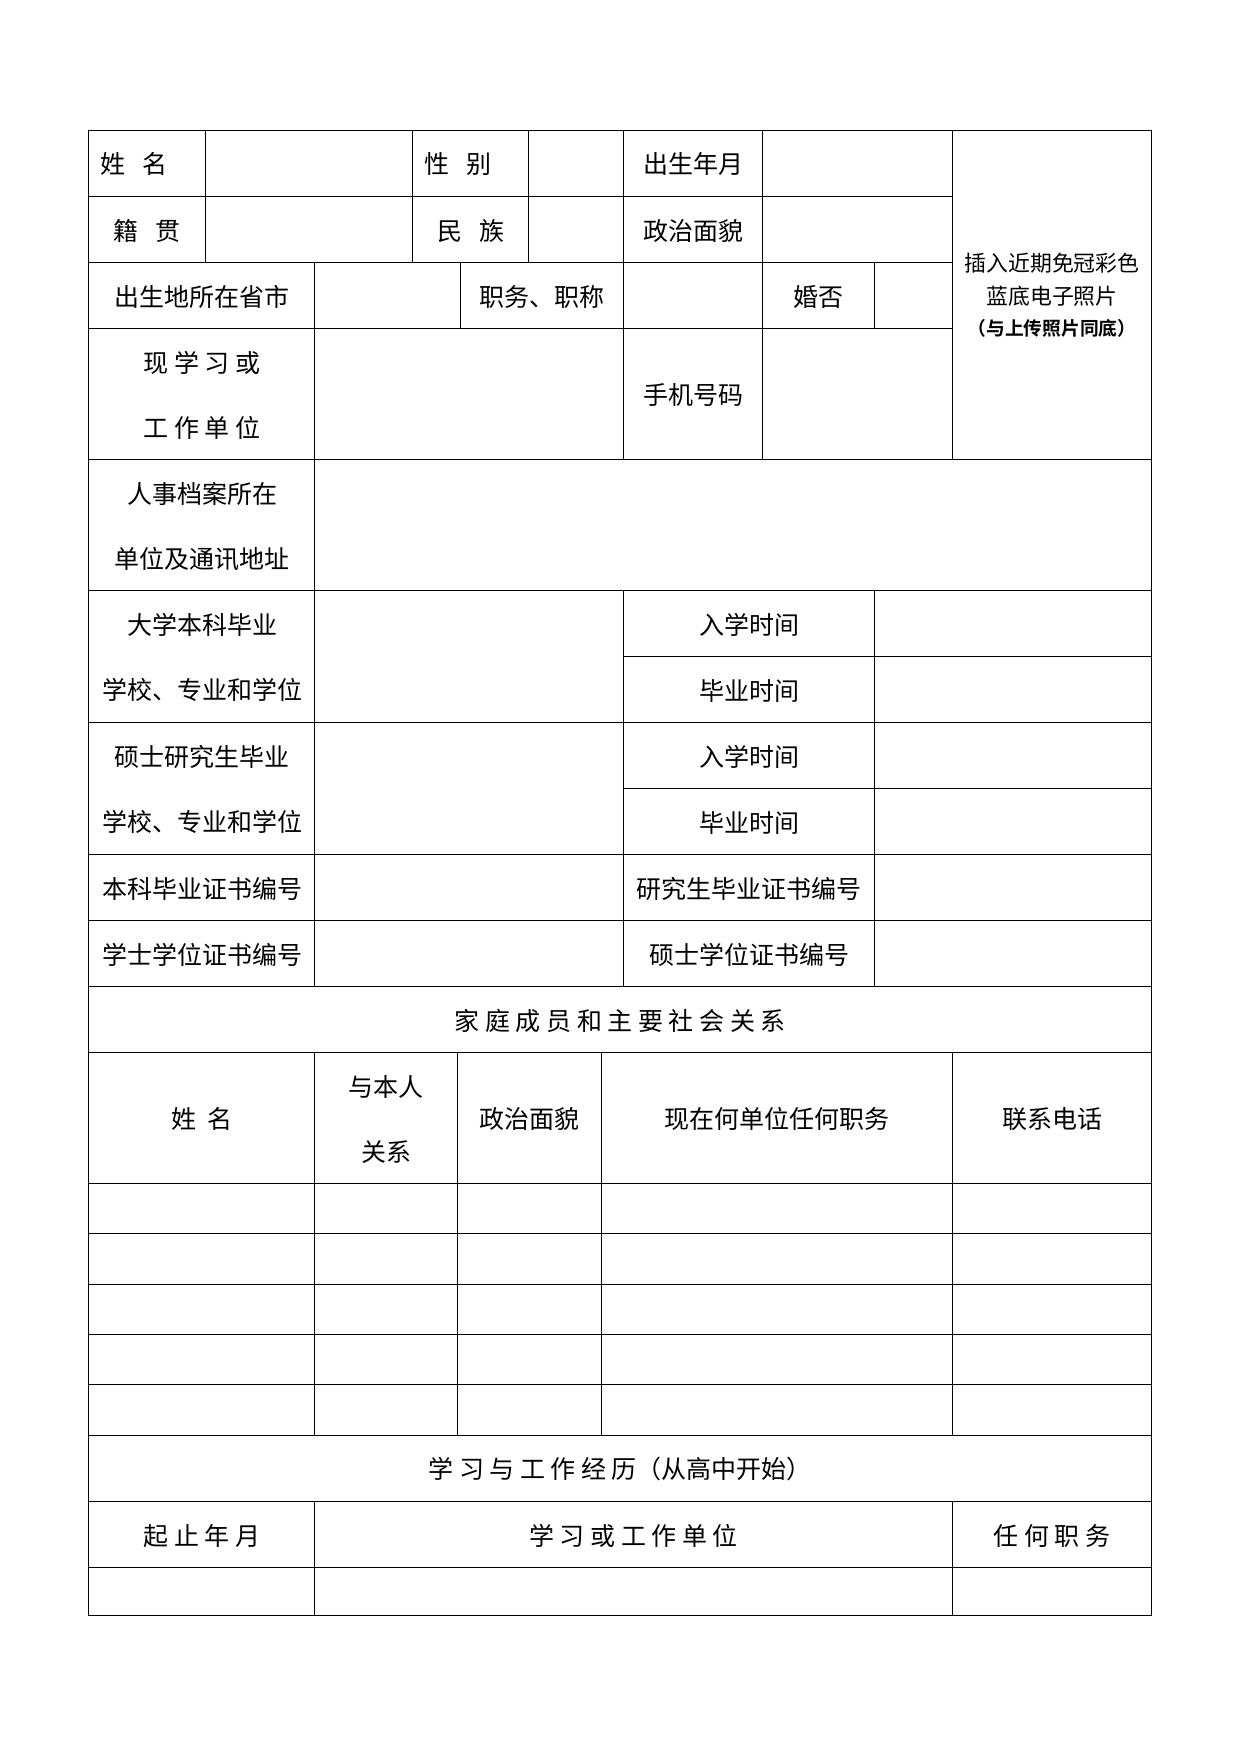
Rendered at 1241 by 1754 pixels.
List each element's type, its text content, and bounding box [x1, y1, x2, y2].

table_cell 学 习 或 工 作 单 位 [315, 1502, 952, 1567]
table_cell [763, 197, 952, 262]
table_cell 手机号码 [624, 329, 762, 459]
table_cell [206, 197, 412, 262]
table_cell 硕士学位证书编号 [624, 921, 874, 986]
table_header 出生年月 [624, 131, 762, 196]
table_cell [953, 1184, 1151, 1233]
table_header [529, 131, 623, 196]
table_cell [315, 1184, 457, 1233]
table_cell 学士学位证书编号 [89, 921, 314, 986]
table_cell [315, 460, 1151, 590]
table_cell [89, 1335, 314, 1384]
table_cell 民 族 [413, 197, 528, 262]
table_cell 婚否 [763, 263, 874, 328]
table_cell [89, 1568, 314, 1615]
table_cell [875, 657, 1151, 722]
table_cell [953, 1285, 1151, 1334]
table_header 性 别 [413, 131, 528, 196]
table_cell 与本人 关系 [315, 1053, 457, 1183]
table_cell [875, 921, 1151, 986]
table_cell [315, 723, 623, 854]
table_cell [315, 263, 460, 328]
table_cell [315, 1385, 457, 1434]
table_cell 入学时间 [624, 591, 874, 656]
table_cell [602, 1184, 952, 1233]
table_cell [875, 263, 952, 328]
table_cell [89, 1285, 314, 1334]
table_cell [89, 1184, 314, 1233]
table_cell [529, 197, 623, 262]
table_cell 现在何单位任何职务 [602, 1053, 952, 1183]
table_header 姓 名 [89, 131, 205, 196]
table_cell [875, 789, 1151, 854]
table_cell [458, 1285, 601, 1334]
table_cell 职务、职称 [461, 263, 623, 328]
table_cell 毕业时间 [624, 789, 874, 854]
table_cell [315, 855, 623, 920]
table_cell 政治面貌 [458, 1053, 601, 1183]
table_cell [458, 1385, 601, 1434]
table_cell 人事档案所在 单位及通讯地址 [89, 460, 314, 590]
table_cell [602, 1335, 952, 1384]
table_cell [89, 1234, 314, 1284]
table_cell [458, 1234, 601, 1284]
table_cell 任 何 职 务 [953, 1502, 1151, 1567]
table_header [763, 131, 952, 196]
table_cell [315, 329, 623, 459]
table_cell [315, 921, 623, 986]
table_cell [875, 855, 1151, 920]
table_cell [89, 1385, 314, 1434]
table_cell 起 止 年 月 [89, 1502, 314, 1567]
table_cell [875, 591, 1151, 656]
table_cell [315, 1568, 952, 1615]
table_cell 毕业时间 [624, 657, 874, 722]
table_cell 政治面貌 [624, 197, 762, 262]
table_cell 联系电话 [953, 1053, 1151, 1183]
table_cell [602, 1285, 952, 1334]
table_cell [602, 1385, 952, 1434]
table_cell 家 庭 成 员 和 主 要 社 会 关 系 [89, 987, 1151, 1052]
table_cell [315, 1285, 457, 1334]
table_header [206, 131, 412, 196]
table_cell 研究生毕业证书编号 [624, 855, 874, 920]
table_cell [458, 1335, 601, 1384]
table_cell [602, 1234, 952, 1284]
table_cell [953, 1568, 1151, 1615]
table_cell 本科毕业证书编号 [89, 855, 314, 920]
table_cell [315, 1234, 457, 1284]
table_cell 硕士研究生毕业 学校、专业和学位 [89, 723, 314, 854]
table_cell [458, 1184, 601, 1233]
table_cell 出生地所在省市 [89, 263, 314, 328]
table_cell [953, 1385, 1151, 1434]
table_cell [763, 329, 952, 459]
table_cell [315, 591, 623, 722]
table_cell [953, 1335, 1151, 1384]
table_cell 姓 名 [89, 1053, 314, 1183]
table_header 插入近期免冠彩色蓝底电子照片 （与上传照片同底） [953, 131, 1151, 459]
table_cell 现 学 习 或 工 作 单 位 [89, 329, 314, 459]
table_cell 入学时间 [624, 723, 874, 788]
table_cell [315, 1335, 457, 1384]
table_cell 学 习 与 工 作 经 历（从高中开始） [89, 1436, 1151, 1501]
table_cell [624, 263, 762, 328]
table_cell [875, 723, 1151, 788]
table_cell 籍 贯 [89, 197, 205, 262]
table_cell [953, 1234, 1151, 1284]
table_cell 大学本科毕业 学校、专业和学位 [89, 591, 314, 722]
